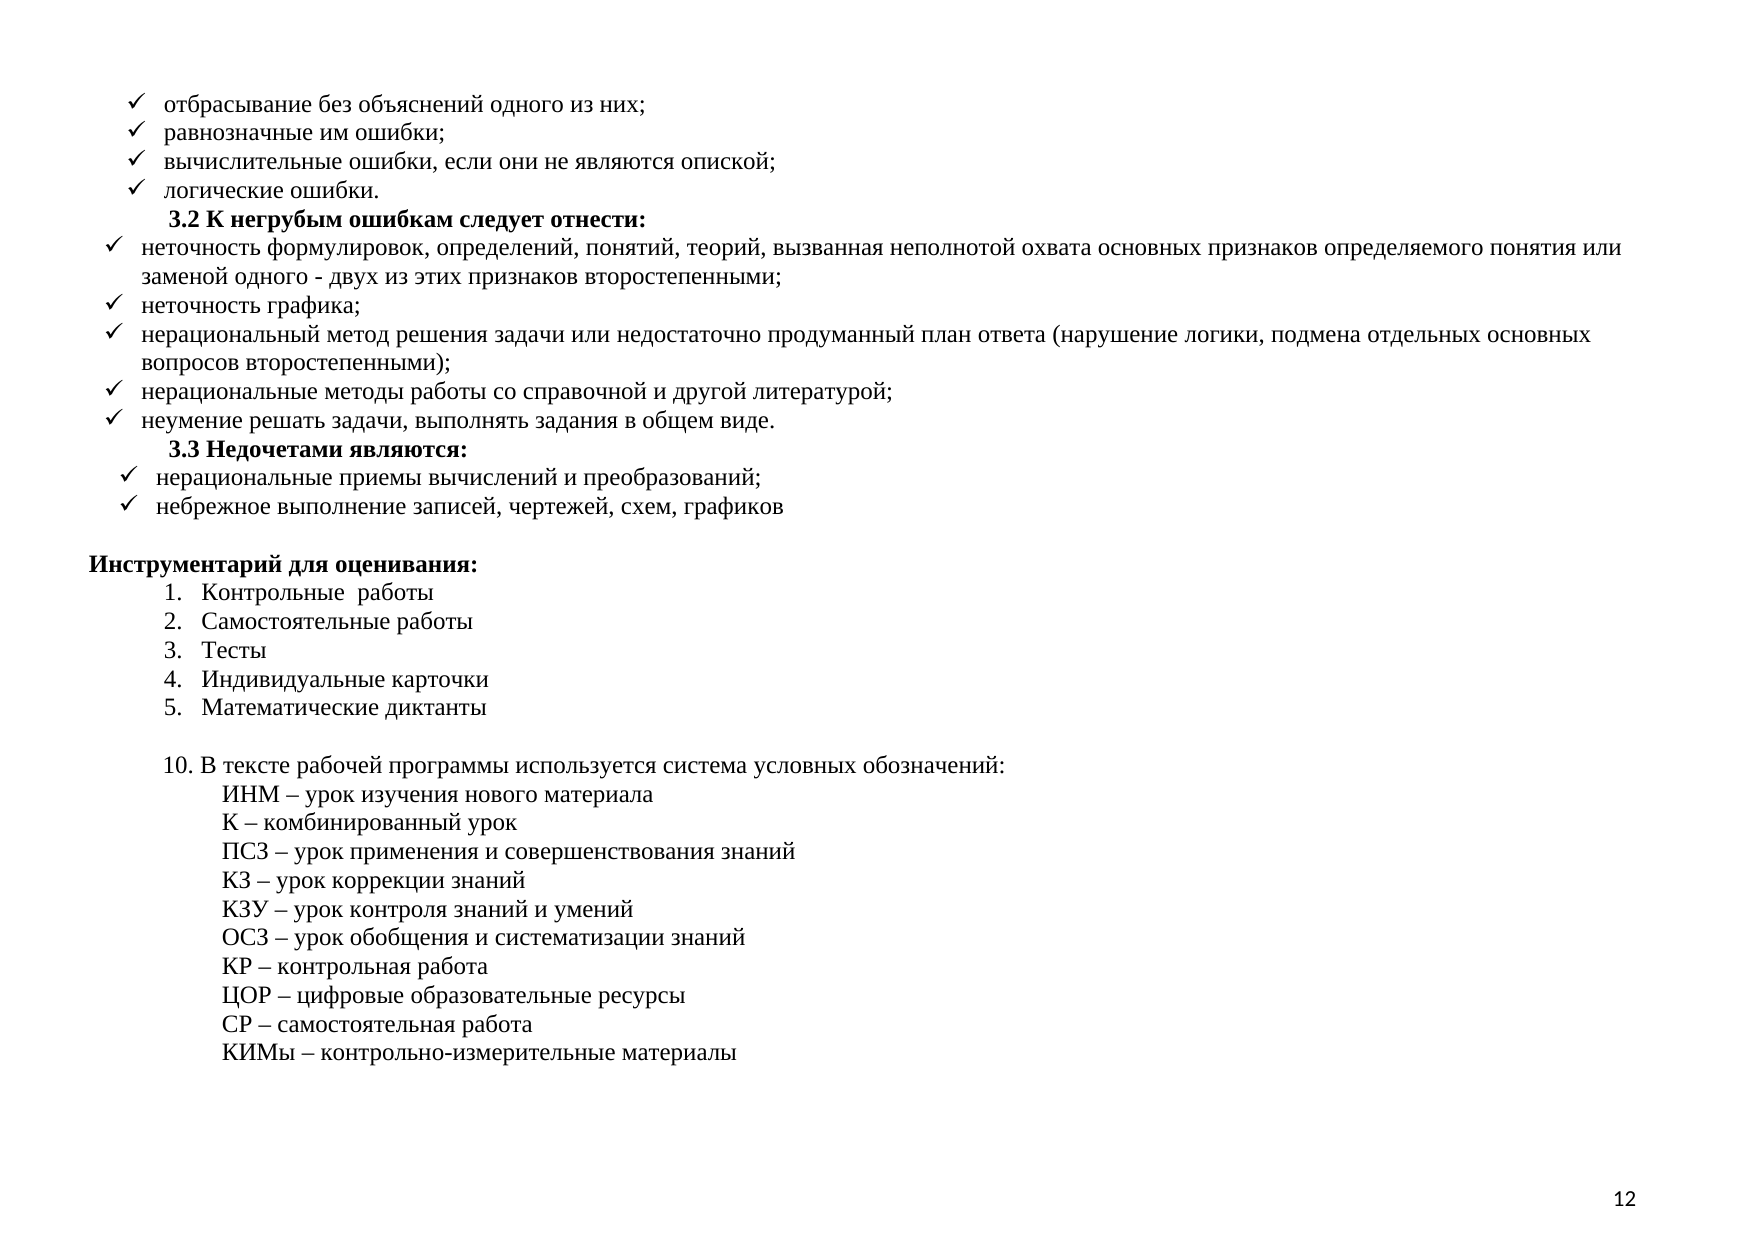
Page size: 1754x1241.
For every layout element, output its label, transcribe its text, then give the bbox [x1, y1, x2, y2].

list Математические диктанты [164, 692, 1636, 721]
list нерациональные приемы вычислений и преобразований; [118, 462, 1636, 491]
text КР – контрольная работа [89, 951, 1636, 980]
list нерациональные методы работы со справочной и другой литературой; [103, 376, 1636, 405]
text ЦОР – цифровые образовательные ресурсы [89, 980, 1636, 1009]
list Контрольные работы [164, 577, 1636, 606]
text КЗУ – урок контроля знаний и умений [89, 894, 1636, 922]
list логические ошибки. [126, 175, 1636, 204]
list К негрубым ошибкам следует отнести: [168, 204, 1636, 232]
list небрежное выполнение записей, чертежей, схем, графиков [118, 491, 1636, 520]
text 10. В тексте рабочей программы используется система условных обозначений: [89, 750, 1636, 779]
text К – комбинированный урок [89, 807, 1636, 836]
list Самостоятельные работы [164, 606, 1636, 635]
list Недочетами являются: [168, 434, 1636, 462]
text Инструментарий для оценивания: [89, 549, 1636, 577]
text КЗ – урок коррекции знаний [89, 865, 1636, 894]
list Тесты [164, 635, 1636, 664]
text КИМы – контрольно-измерительные материалы [89, 1037, 1636, 1066]
text ПСЗ – урок применения и совершенствования знаний [89, 836, 1636, 865]
text СР – самостоятельная работа [89, 1009, 1636, 1037]
text ИНМ – урок изучения нового материала [89, 779, 1636, 807]
list отбрасывание без объяснений одного из них; [126, 89, 1636, 117]
list неточность формулировок, определений, понятий, теорий, вызванная неполнотой охвата основных признаков определяемого понятия или заменой одного - двух из этих признаков второстепенными; [103, 232, 1636, 290]
list неточность графика; [103, 290, 1636, 319]
text ОСЗ – урок обобщения и систематизации знаний [89, 922, 1636, 951]
list Индивидуальные карточки [164, 664, 1636, 692]
list нерациональный метод решения задачи или недостаточно продуманный план ответа (нарушение логики, подмена отдельных основных вопросов второстепенными); [103, 319, 1636, 376]
list неумение решать задачи, выполнять задания в общем виде. [103, 405, 1636, 434]
list вычислительные ошибки, если они не являются опиской; [126, 146, 1636, 175]
list равнозначные им ошибки; [126, 117, 1636, 146]
